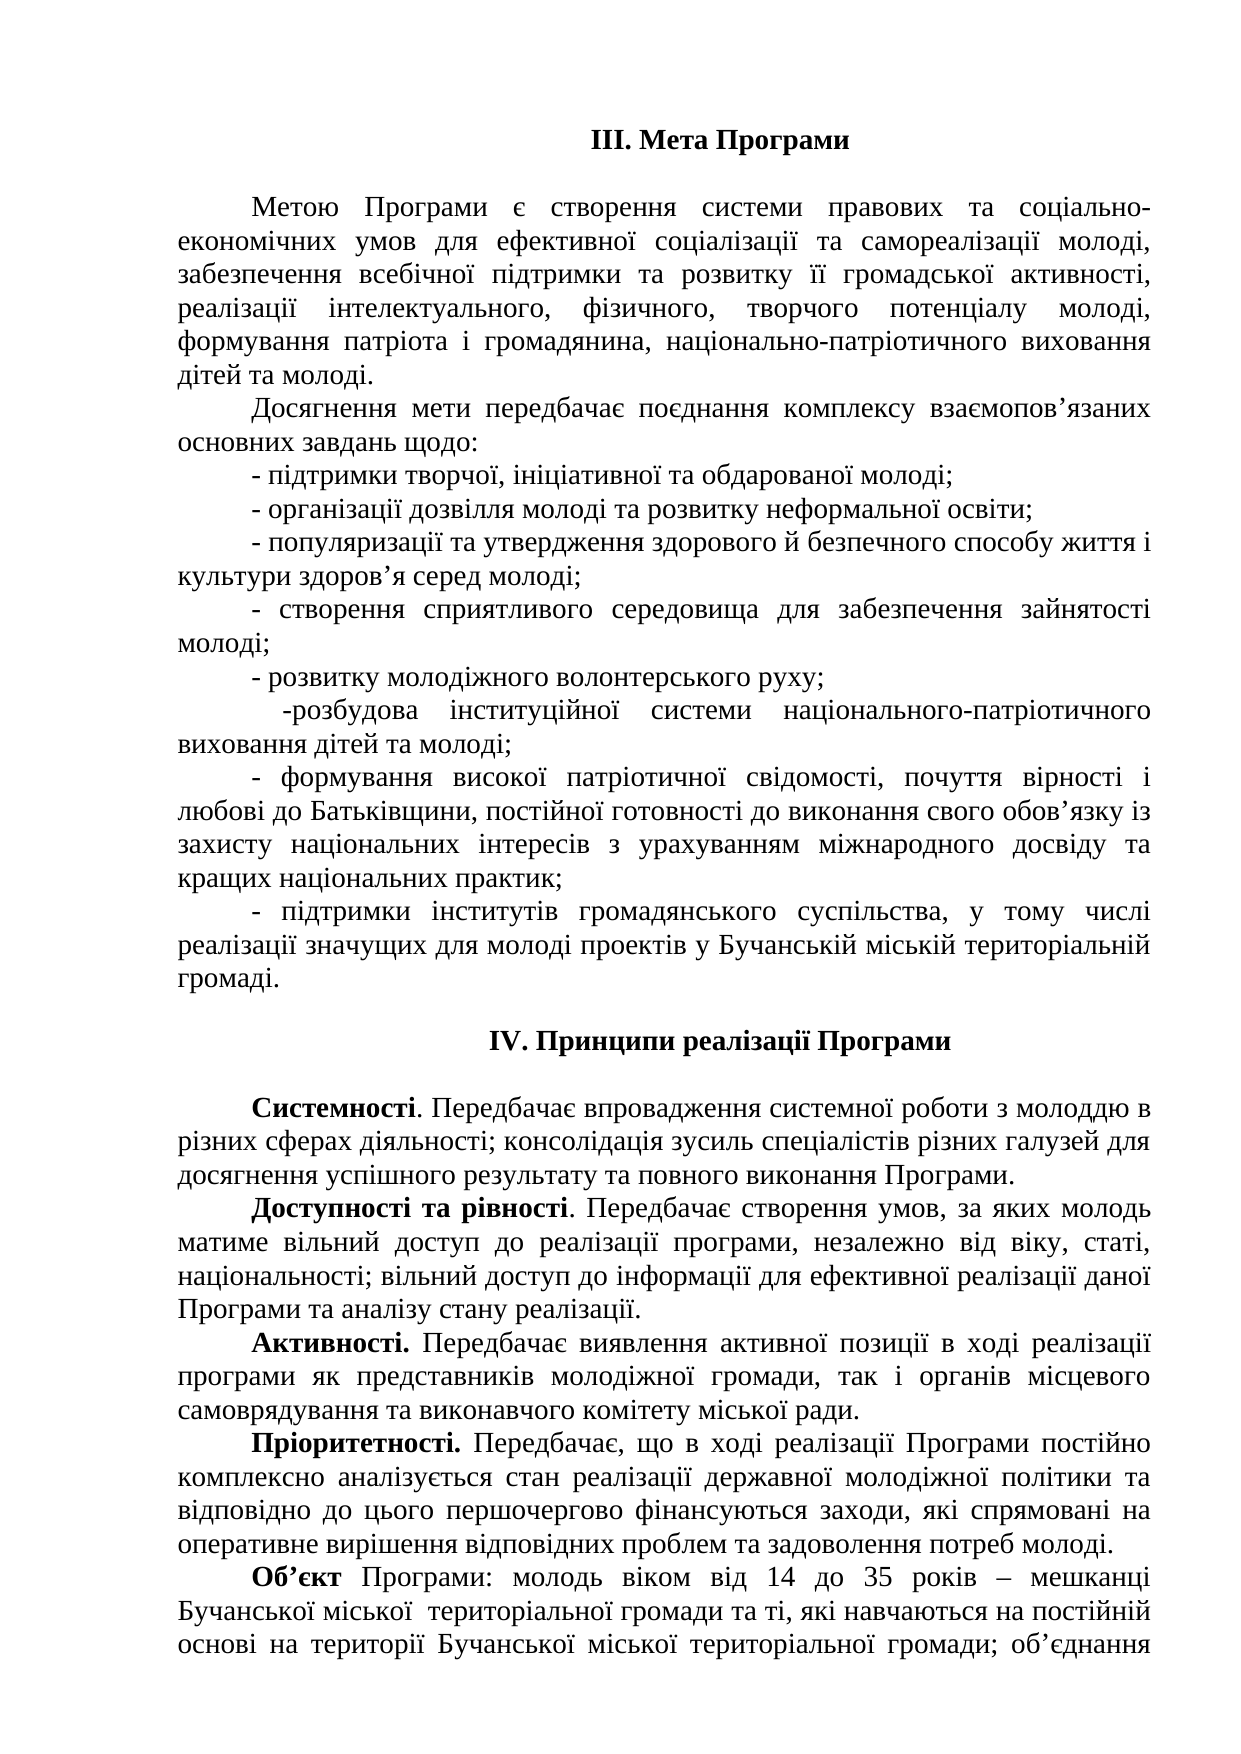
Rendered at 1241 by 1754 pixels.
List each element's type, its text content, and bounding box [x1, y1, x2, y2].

text Активності. Передбачає виявлення активної позиції в ході реалізації програми як представників молодіжної громади, так і органів місцевого самоврядування та виконавчого комітету міської ради. [177, 1325, 1152, 1425]
text Системності. Передбачає впровадження системної роботи з молоддю в різних сферах діяльності; консолідація зусиль спеціалістів різних галузей для досягнення успішного результату та повного виконання Програми. [177, 1090, 1152, 1191]
text - створення сприятливого середовища для забезпечення зайнятості молоді; [177, 592, 1152, 659]
text - формування високої патріотичної свідомості, почуття вірності і любові до Батьківщини, постійної готовності до виконання свого обов’язку із захисту національних інтересів з урахуванням міжнародного досвіду та кращих національних практик; [177, 759, 1152, 893]
text Метою Програми є створення системи правових та соціально-економічних умов для ефективної соціалізації та самореалізації молоді, забезпечення всебічної підтримки та розвитку її громадської активності, реалізації інтелектуального, фізичного, творчого потенціалу молоді, формування патріота і громадянина, національно-патріотичного виховання дітей та молоді. [177, 189, 1152, 390]
text IV. Принципи реалізації Програми [215, 1023, 1152, 1056]
text - популяризації та утвердження здорового й безпечного способу життя і культури здоров’я серед молоді; [177, 524, 1152, 592]
text Досягнення мети передбачає поєднання комплексу взаємопов’язаних основних завдань щодо: [177, 390, 1152, 457]
text - підтримки творчої, ініціативної та обдарованої молоді; [177, 457, 1152, 491]
text - організації дозвілля молоді та розвитку неформальної освіти; [177, 491, 1152, 524]
text Пріоритетності. Передбачає, що в ході реалізації Програми постійно комплексно аналізується стан реалізації державної молодіжної політики та відповідно до цього першочергово фінансуються заходи, які спрямовані на оперативне вирішення відповідних проблем та задоволення потреб молоді. [177, 1425, 1152, 1559]
text - розвитку молодіжного волонтерського руху; [177, 659, 1152, 692]
text - підтримки інститутів громадянського суспільства, у тому числі реалізації значущих для молоді проектів у Бучанській міській територіальній громаді. [177, 893, 1152, 994]
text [177, 1559, 1152, 1660]
text -розбудова інституційної системи національного-патріотичного виховання дітей та молоді; [177, 692, 1152, 759]
text Доступності та рівності. Передбачає створення умов, за яких молодь матиме вільний доступ до реалізації програми, незалежно від віку, статі, національності; вільний доступ до інформації для ефективної реалізації даної Програми та аналізу стану реалізації. [177, 1191, 1152, 1325]
text ІІІ. Мета Програми [215, 122, 1152, 156]
